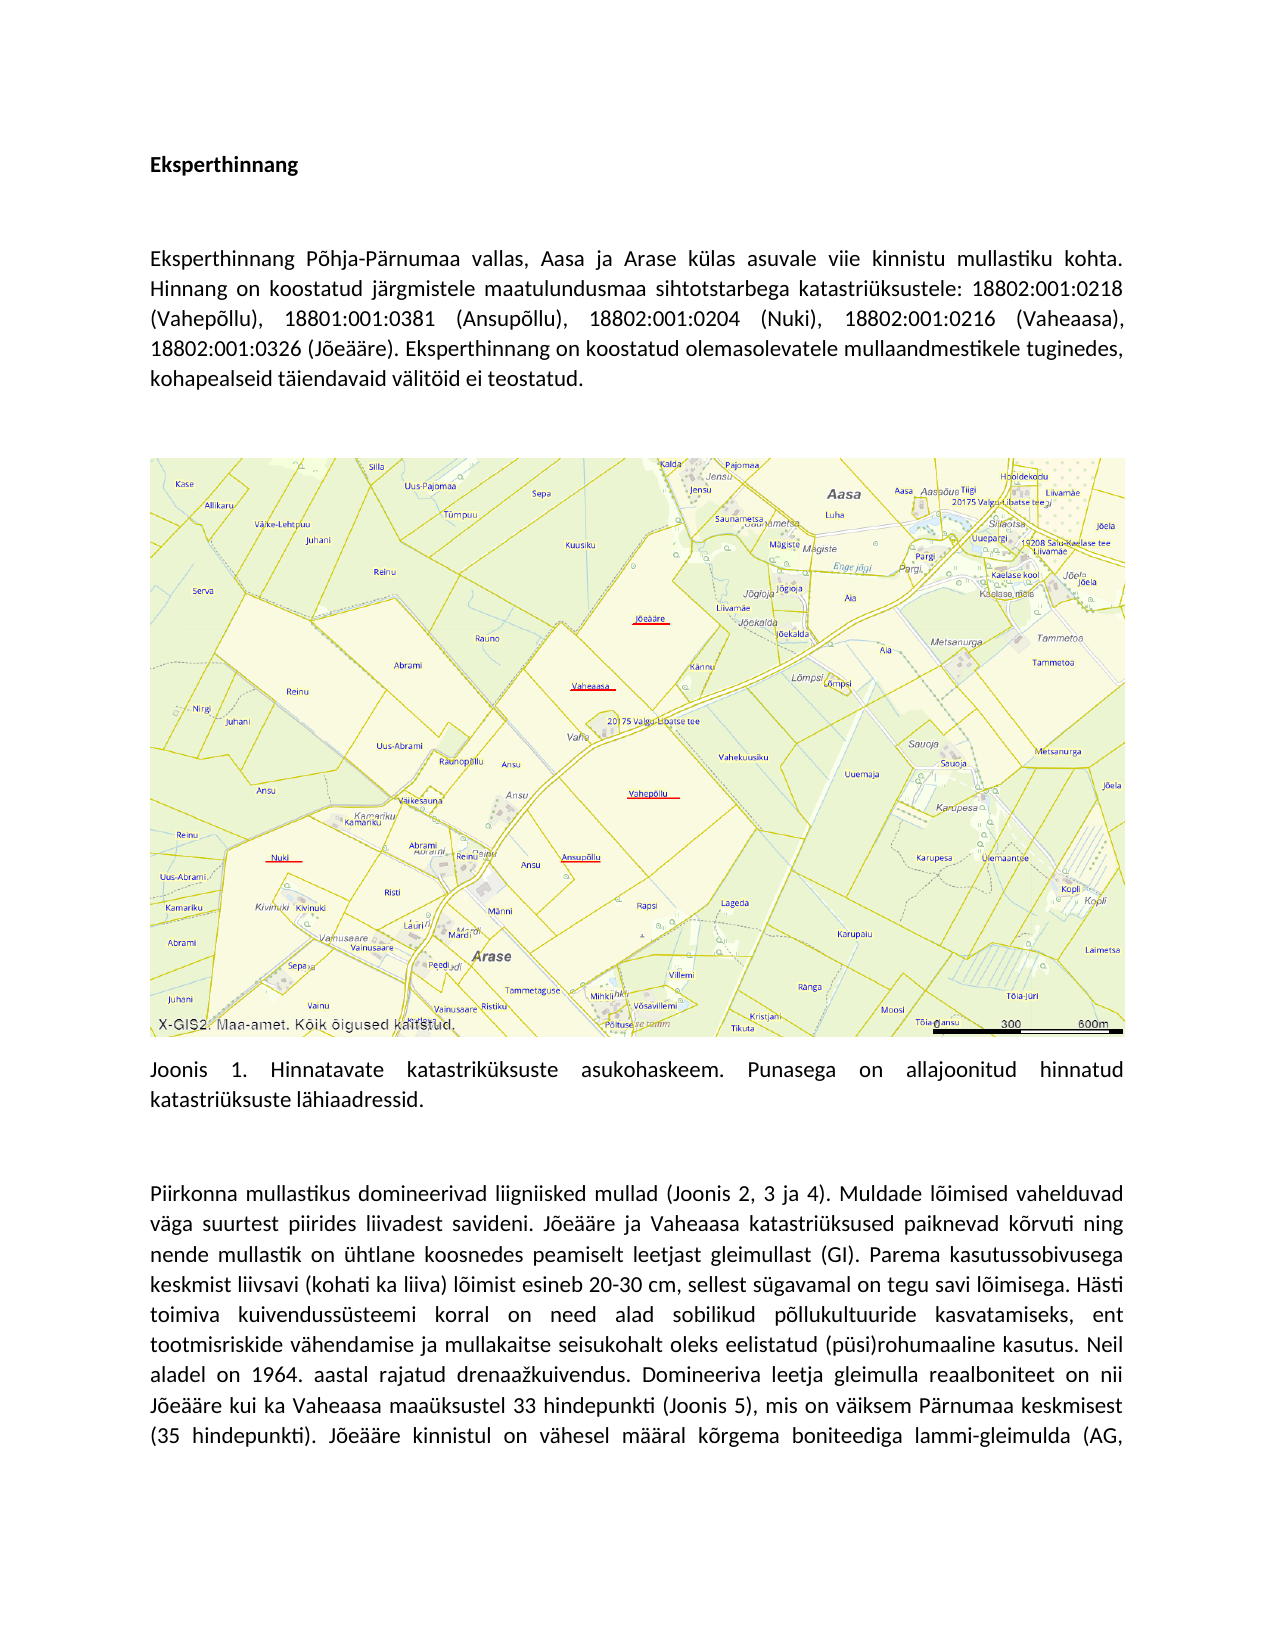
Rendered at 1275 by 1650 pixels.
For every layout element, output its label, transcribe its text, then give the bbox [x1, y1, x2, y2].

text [150, 1179, 1125, 1449]
text Eksperthinnang [150, 150, 1125, 178]
picture [150, 458, 1125, 1037]
text Eksperthinnang Põhja-Pärnumaa vallas, Aasa ja Arase külas asuvale viie kinnistu mullastiku kohta. Hinnang on koostatud järgmistele maatulundusmaa sihtotstarbega katastriüksustele: 18802:001:0218 (Vahepõllu), 18801:001:0381 (Ansupõllu), 18802:001:0204 (Nuki), 18802:001:0216 (Vaheaasa), 18802:001:0326 (Jõeääre). Eksperthinnang on koostatud olemasolevatele mullaandmestikele tuginedes, kohapealseid täiendavaid välitöid ei teostatud. [150, 244, 1125, 393]
text Joonis 1. Hinnatavate katastriküksuste asukohaskeem. Punasega on allajoonitud hinnatud katastriüksuste lähiaadressid. [150, 1055, 1125, 1114]
